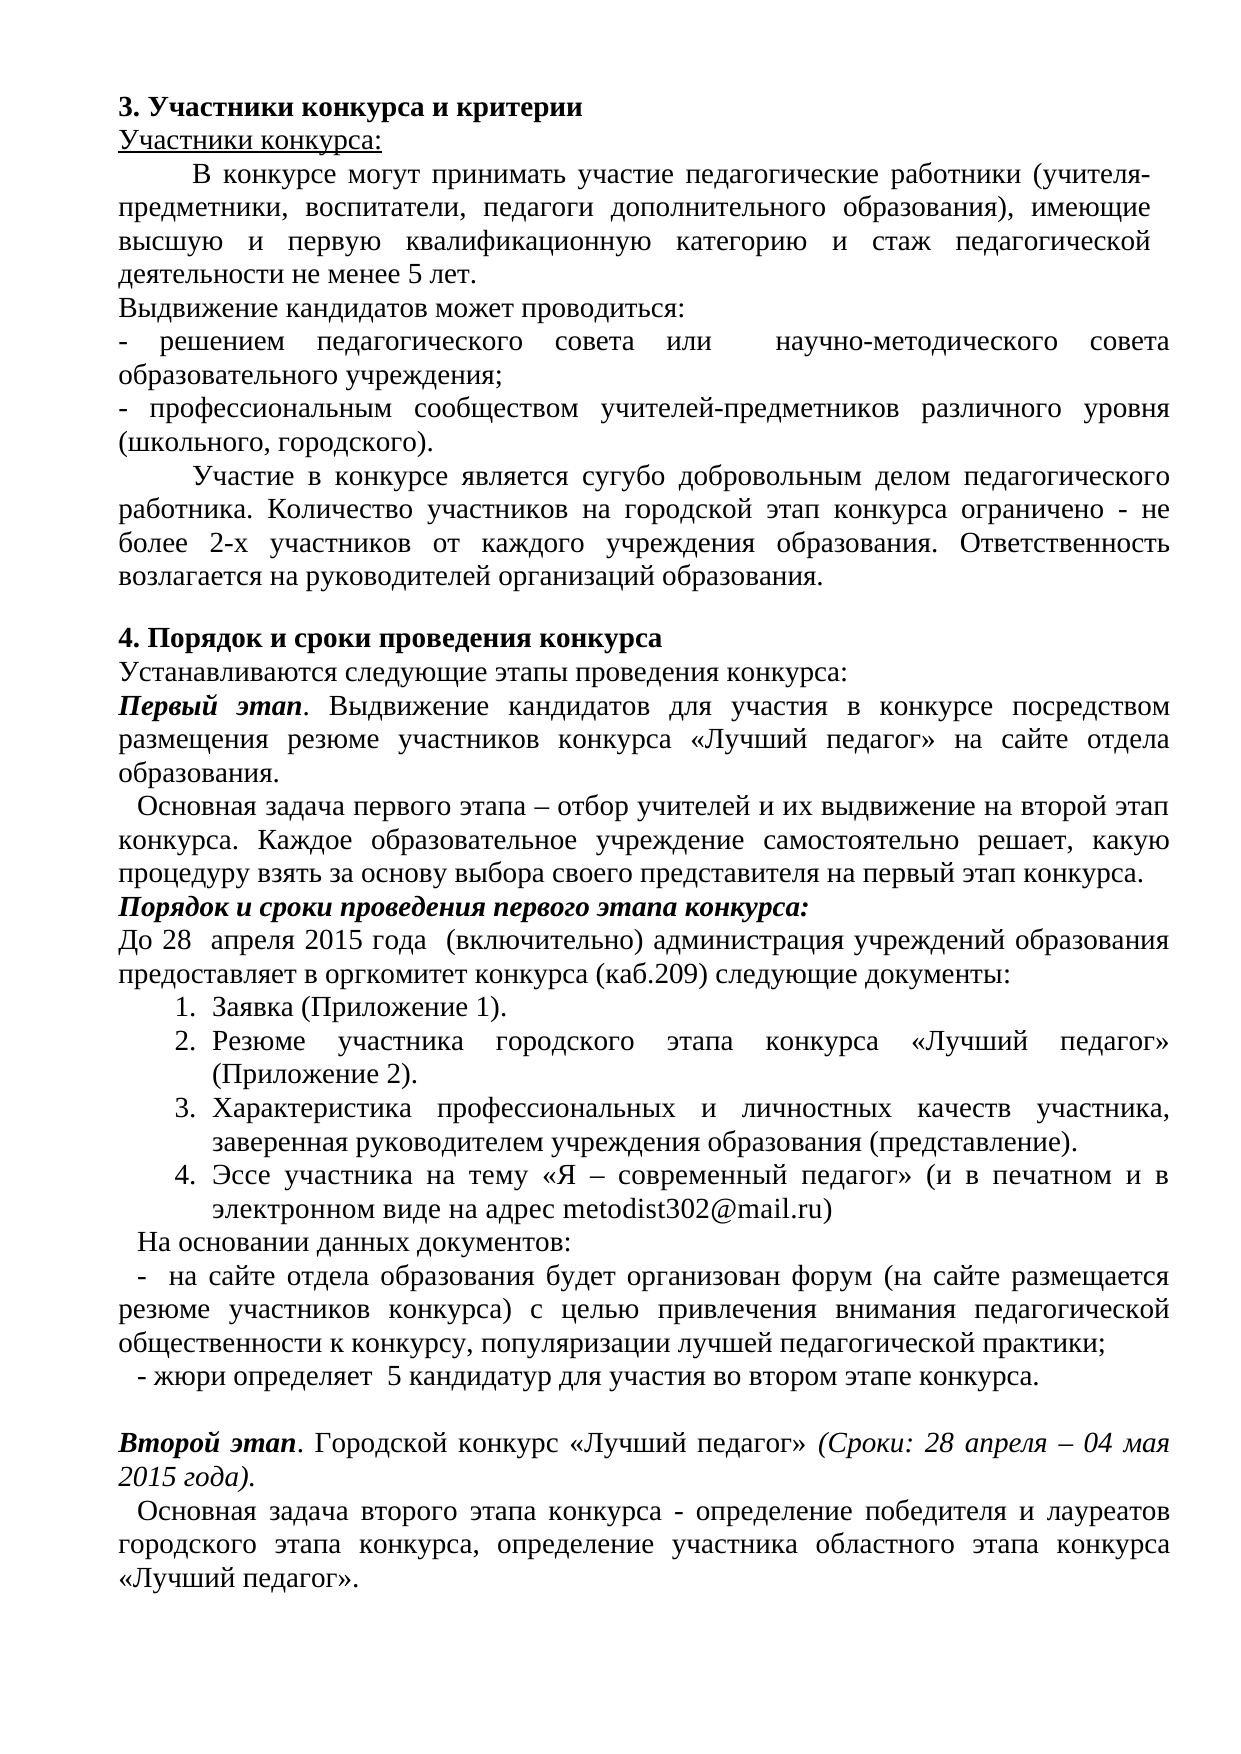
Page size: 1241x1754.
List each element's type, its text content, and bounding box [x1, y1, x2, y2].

text Основная задача первого этапа – отбор учителей и их выдвижение на второй этап конкурса. Каждое образовательное учреждение самостоятельно решает, какую процедуру взять за основу выбора своего представителя на первый этап конкурса. [118, 788, 1171, 889]
text Основная задача второго этапа конкурса - определение победителя и лауреатов городского этапа конкурса, определение участника областного этапа конкурса «Лучший педагог». [118, 1493, 1171, 1593]
text Первый этап. Выдвижение кандидатов для участия в конкурсе посредством размещения резюме участников конкурса «Лучший педагог» на сайте отдела образования. [118, 688, 1171, 788]
text - жюри определяет 5 кандидатур для участия во втором этапе конкурса. [118, 1358, 1171, 1392]
text До 28 апреля 2015 года (включительно) администрация учреждений образования предоставляет в оргкомитет конкурса (каб.209) следующие документы: [118, 922, 1171, 989]
list Заявка (Приложение 1). [174, 989, 1171, 1023]
text Устанавливаются следующие этапы проведения конкурса: [118, 654, 1171, 688]
text Выдвижение кандидатов может проводиться: [118, 290, 1171, 323]
text В конкурсе могут принимать участие педагогические работники (учителя-предметники, воспитатели, педагоги дополнительного образования), имеющие высшую и первую квалификационную категорию и стаж педагогической деятельности не менее 5 лет. [118, 156, 1152, 290]
text 4. Порядок и сроки проведения конкурса [118, 621, 1171, 654]
text 3. Участники конкурса и критерии [118, 89, 1171, 122]
text Участники конкурса: [118, 122, 1152, 156]
text Второй этап. Городской конкурс «Лучший педагог» (Сроки: 28 апреля – 04 мая 2015 года). [118, 1426, 1171, 1493]
text - профессиональным сообществом учителей-предметников различного уровня (школьного, городского). [118, 391, 1171, 458]
list Резюме участника городского этапа конкурса «Лучший педагог» (Приложение 2). [174, 1023, 1171, 1090]
subtitle Порядок и сроки проведения первого этапа конкурса: [118, 889, 1171, 922]
text На основании данных документов: [118, 1224, 1171, 1258]
text Участие в конкурсе является сугубо добровольным делом педагогического работника. Количество участников на городской этап конкурса ограничено - не более 2-х участников от каждого учреждения образования. Ответственность возлагается на руководителей организаций образования. [118, 458, 1171, 592]
text - решением педагогического совета или научно-методического совета образовательного учреждения; [118, 323, 1171, 391]
list Характеристика профессиональных и личностных качеств участника, заверенная руководителем учреждения образования (представление). [174, 1090, 1171, 1157]
list Эссе участника на тему «Я – современный педагог» (и в печатном и в электронном виде на адрес metodist302@mail.ru) [174, 1157, 1171, 1224]
text - на сайте отдела образования будет организован форум (на сайте размещается резюме участников конкурса) с целью привлечения внимания педагогической общественности к конкурсу, популяризации лучшей педагогической практики; [118, 1258, 1171, 1358]
